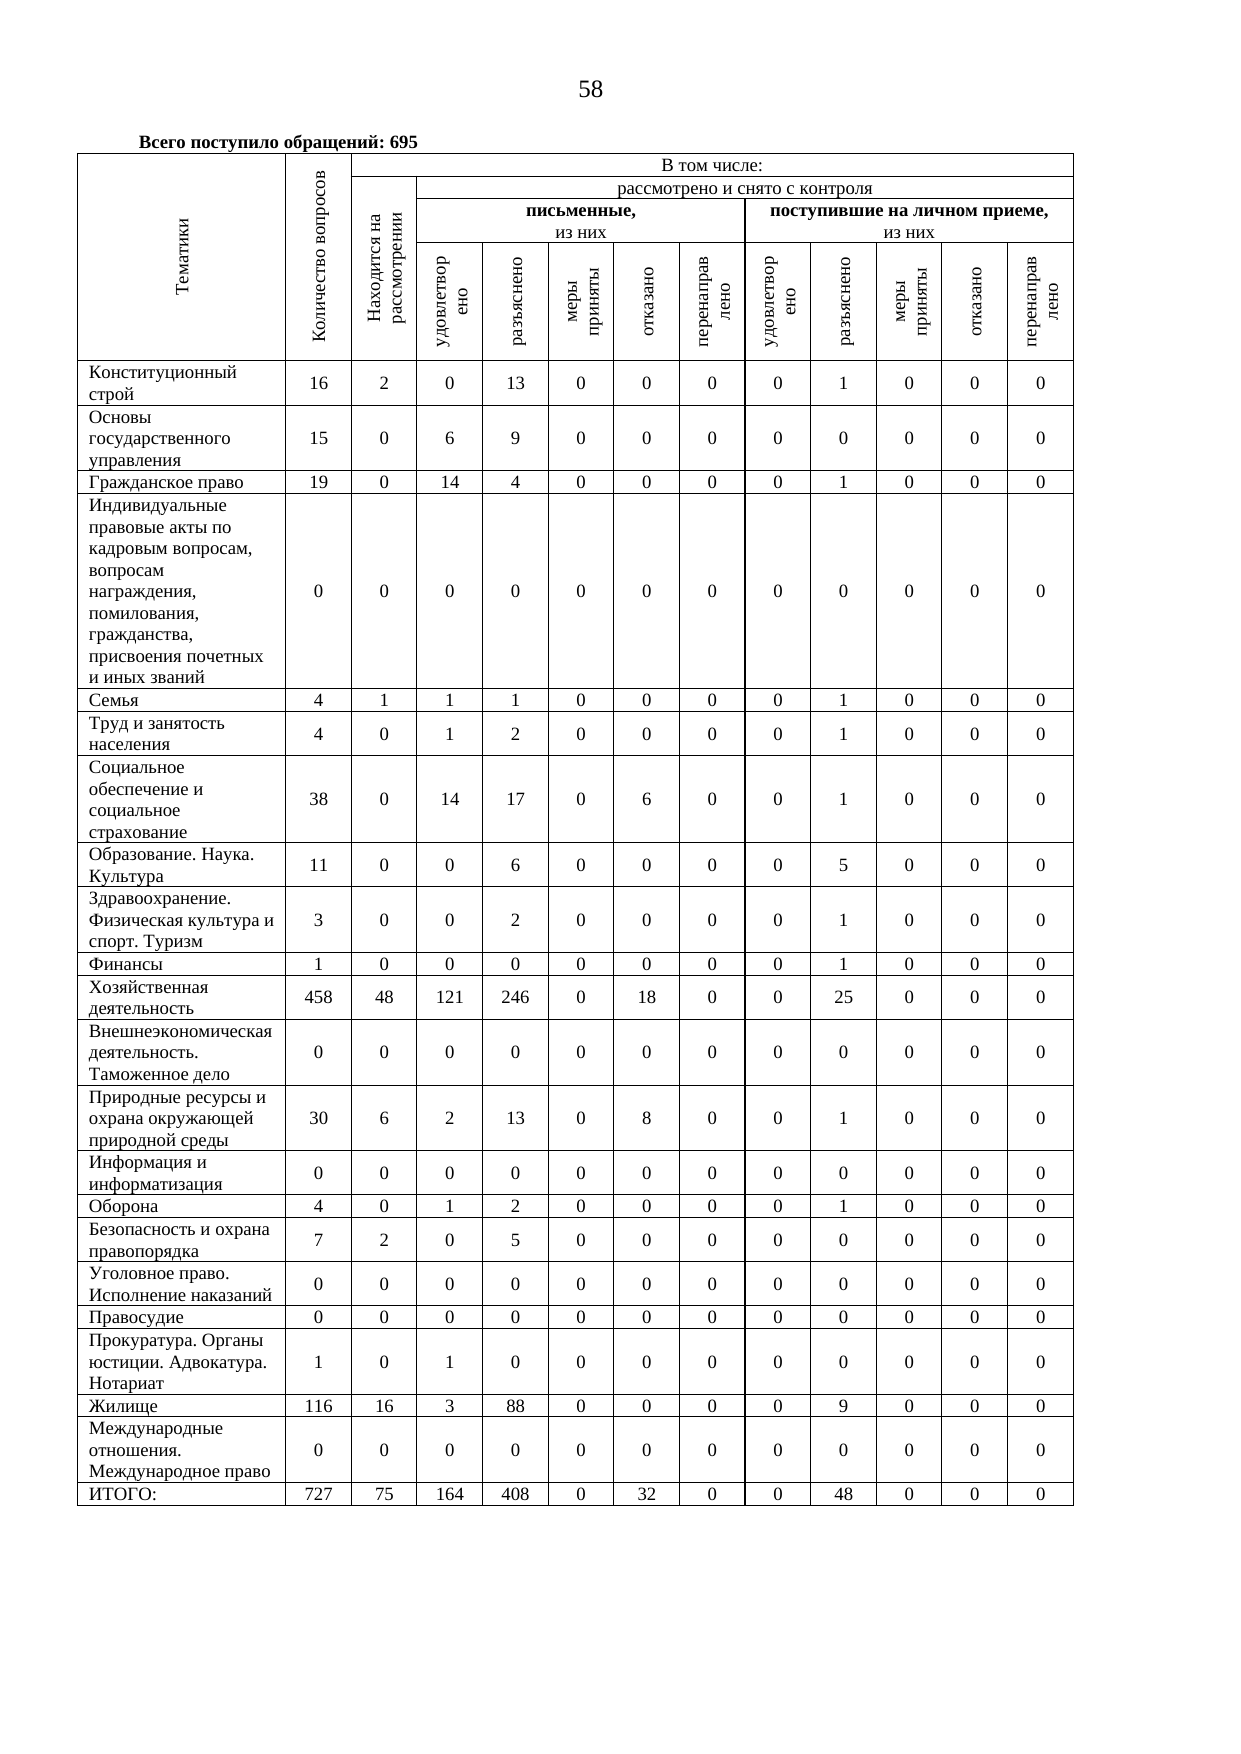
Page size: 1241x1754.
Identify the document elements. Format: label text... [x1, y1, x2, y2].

table_cell 246 [483, 976, 548, 1019]
table_cell 0 [483, 953, 548, 974]
table_cell 38 [286, 756, 351, 842]
table_cell 5 [811, 843, 876, 886]
table_cell 0 [746, 712, 810, 755]
table_cell Оборона [78, 1195, 285, 1217]
table_cell 0 [549, 1262, 613, 1305]
table_cell 0 [1008, 1395, 1073, 1416]
table_cell Труд и занятость населения [78, 712, 285, 755]
table_cell 0 [549, 1218, 613, 1261]
table_cell 0 [942, 843, 1007, 886]
table_cell 1 [417, 689, 482, 711]
table_cell 30 [286, 1086, 351, 1150]
table_cell 0 [549, 406, 613, 470]
table_cell 17 [483, 756, 548, 842]
table_cell 0 [811, 1306, 876, 1328]
table_cell 0 [1008, 406, 1073, 470]
table_cell 0 [942, 406, 1007, 470]
table_cell 2 [483, 887, 548, 952]
table_cell 16 [286, 361, 351, 404]
table_cell 0 [1008, 689, 1073, 711]
table_cell 0 [352, 471, 416, 493]
table_cell 18 [614, 976, 679, 1019]
table_cell 1 [483, 689, 548, 711]
table_cell 0 [352, 887, 416, 952]
table_cell 75 [352, 1483, 416, 1504]
table_cell 1 [417, 712, 482, 755]
table_cell 0 [942, 1306, 1007, 1328]
table_cell меры приняты [877, 243, 941, 360]
table_cell 0 [483, 494, 548, 688]
table_cell 4 [286, 689, 351, 711]
table_cell 2 [483, 1195, 548, 1217]
table_cell 0 [942, 1086, 1007, 1150]
table_cell 3 [286, 887, 351, 952]
table_cell 0 [877, 712, 941, 755]
table_cell 0 [746, 1262, 810, 1305]
table_cell 0 [286, 1417, 351, 1482]
table_cell 4 [286, 712, 351, 755]
table_cell 4 [483, 471, 548, 493]
table_cell 0 [286, 494, 351, 688]
table_cell 0 [614, 494, 679, 688]
table_cell 0 [746, 1020, 810, 1084]
table_cell 0 [352, 1262, 416, 1305]
table_cell 0 [483, 1262, 548, 1305]
table_cell меры приняты [549, 243, 613, 360]
table_cell 0 [1008, 1483, 1073, 1504]
table_cell Находится на рассмотрении [352, 177, 416, 360]
table_cell 0 [549, 887, 613, 952]
table_cell 0 [680, 976, 744, 1019]
table_cell 0 [877, 887, 941, 952]
table_cell 0 [1008, 887, 1073, 952]
table_cell 0 [352, 1306, 416, 1328]
table_cell 0 [1008, 1195, 1073, 1217]
table_cell 0 [549, 1020, 613, 1084]
table_cell 0 [352, 1195, 416, 1217]
table_cell 6 [417, 406, 482, 470]
table_cell 0 [1008, 1020, 1073, 1084]
table_cell 0 [614, 1417, 679, 1482]
table_cell 8 [614, 1086, 679, 1150]
table_cell 0 [877, 1218, 941, 1261]
table_cell 1 [811, 953, 876, 974]
table_cell 0 [877, 361, 941, 404]
table_cell 0 [680, 1262, 744, 1305]
table_cell 7 [286, 1218, 351, 1261]
table_cell 0 [1008, 712, 1073, 755]
table_cell 116 [286, 1395, 351, 1416]
table_cell 0 [877, 976, 941, 1019]
table_cell Природные ресурсы и охрана окружающей природной среды [78, 1086, 285, 1150]
table_cell 0 [352, 712, 416, 755]
table_cell 0 [811, 1262, 876, 1305]
table_cell 0 [614, 1306, 679, 1328]
table_cell 0 [811, 1218, 876, 1261]
table_cell 0 [746, 976, 810, 1019]
table_cell 0 [549, 976, 613, 1019]
table_cell 0 [417, 494, 482, 688]
table_cell Правосудие [78, 1306, 285, 1328]
table_cell 1 [417, 1195, 482, 1217]
table_cell 0 [942, 712, 1007, 755]
table_cell 1 [811, 471, 876, 493]
table_cell 0 [549, 1483, 613, 1504]
table_cell 1 [811, 756, 876, 842]
table_cell 0 [746, 1329, 810, 1394]
table_cell Индивидуальные правовые акты по кадровым вопросам, вопросам награждения, помилования, гражданства, присвоения почетных и иных званий [78, 494, 285, 688]
table_cell 0 [877, 406, 941, 470]
table_cell разъяснено [483, 243, 548, 360]
table_cell 6 [352, 1086, 416, 1150]
table_cell 0 [680, 1086, 744, 1150]
table_cell 0 [614, 843, 679, 886]
table_cell 1 [811, 887, 876, 952]
table_cell 2 [352, 361, 416, 404]
table_cell Хозяйственная деятельность [78, 976, 285, 1019]
text Всего поступило обращений: 695 [139, 131, 1092, 153]
table_cell 0 [1008, 1417, 1073, 1482]
table_cell 0 [352, 406, 416, 470]
table_cell Международные отношения. Международное право [78, 1417, 285, 1482]
table_cell 0 [549, 712, 613, 755]
table_cell 0 [1008, 1329, 1073, 1394]
table_cell 0 [352, 494, 416, 688]
table_cell Прокуратура. Органы юстиции. Адвокатура. Нотариат [78, 1329, 285, 1394]
table_cell 0 [877, 689, 941, 711]
table_cell 6 [483, 843, 548, 886]
table_cell 0 [942, 887, 1007, 952]
table_cell 0 [1008, 1151, 1073, 1194]
table_cell 0 [746, 1306, 810, 1328]
table_cell 0 [942, 756, 1007, 842]
table_cell 0 [549, 1395, 613, 1416]
table_cell отказано [942, 243, 1007, 360]
table_cell 0 [680, 1483, 744, 1504]
table_cell перенаправлено [680, 243, 744, 360]
table_cell 0 [680, 471, 744, 493]
table_cell 25 [811, 976, 876, 1019]
table_cell 6 [614, 756, 679, 842]
table_cell 0 [417, 1218, 482, 1261]
table_cell 0 [942, 1020, 1007, 1084]
table_cell Конституционный строй [78, 361, 285, 404]
table_cell 0 [680, 689, 744, 711]
table_cell 0 [614, 471, 679, 493]
table_cell 0 [417, 843, 482, 886]
table_cell 0 [417, 1151, 482, 1194]
table_cell 0 [942, 689, 1007, 711]
table_header Тематики [78, 154, 285, 360]
table_cell 0 [417, 1262, 482, 1305]
table_cell 0 [614, 406, 679, 470]
table_cell 0 [680, 1306, 744, 1328]
table_cell 0 [549, 1306, 613, 1328]
table_cell 0 [1008, 953, 1073, 974]
table_cell 0 [614, 1020, 679, 1084]
table_cell 0 [680, 1218, 744, 1261]
table_cell 48 [352, 976, 416, 1019]
table_cell 0 [680, 756, 744, 842]
table_cell 2 [352, 1218, 416, 1261]
table_header Количество вопросов [286, 154, 351, 360]
table_cell 0 [942, 1483, 1007, 1504]
table_cell 0 [680, 1417, 744, 1482]
table_cell 0 [877, 494, 941, 688]
table_cell 0 [549, 471, 613, 493]
table_cell 0 [877, 1483, 941, 1504]
table_cell 0 [942, 1218, 1007, 1261]
table_cell 0 [352, 1020, 416, 1084]
table_cell 0 [614, 1218, 679, 1261]
table_cell 0 [680, 494, 744, 688]
table_cell 0 [746, 887, 810, 952]
table_cell 0 [549, 1329, 613, 1394]
table_cell 0 [417, 953, 482, 974]
table_cell 0 [877, 1262, 941, 1305]
table_cell 0 [614, 1151, 679, 1194]
table_cell 0 [1008, 494, 1073, 688]
table_cell Безопасность и охрана правопорядка [78, 1218, 285, 1261]
table_cell 0 [549, 1086, 613, 1150]
table_cell 0 [286, 1306, 351, 1328]
table_cell Информация и информатизация [78, 1151, 285, 1194]
table_cell 0 [352, 1329, 416, 1394]
table_cell 1 [811, 361, 876, 404]
table_cell 0 [549, 1151, 613, 1194]
table_cell 0 [352, 843, 416, 886]
table_cell 0 [1008, 1306, 1073, 1328]
table_cell 0 [614, 1329, 679, 1394]
table_cell 9 [483, 406, 548, 470]
table_cell 0 [1008, 471, 1073, 493]
table_cell 0 [877, 1086, 941, 1150]
table_cell 19 [286, 471, 351, 493]
table_cell 1 [811, 1195, 876, 1217]
table_cell 0 [483, 1329, 548, 1394]
table_cell 48 [811, 1483, 876, 1504]
table_cell 0 [680, 1020, 744, 1084]
table_cell 0 [746, 1395, 810, 1416]
table_cell 0 [680, 1151, 744, 1194]
table_cell 0 [1008, 756, 1073, 842]
table_cell 121 [417, 976, 482, 1019]
table_cell 0 [1008, 1262, 1073, 1305]
table_cell 0 [614, 887, 679, 952]
table_cell 0 [942, 1395, 1007, 1416]
table_cell Образование. Наука. Культура [78, 843, 285, 886]
table_header В том числе: [352, 154, 1073, 176]
table_cell 0 [746, 1195, 810, 1217]
table_cell 14 [417, 756, 482, 842]
table_cell 0 [614, 1262, 679, 1305]
table_cell Здравоохранение. Физическая культура и спорт. Туризм [78, 887, 285, 952]
table_cell 0 [877, 1417, 941, 1482]
table_cell 0 [746, 361, 810, 404]
table_cell 0 [680, 843, 744, 886]
table_cell 32 [614, 1483, 679, 1504]
table_cell 1 [352, 689, 416, 711]
table_cell 0 [877, 953, 941, 974]
table_cell 15 [286, 406, 351, 470]
table_cell 0 [746, 689, 810, 711]
table_cell 0 [1008, 1218, 1073, 1261]
table_cell 1 [417, 1329, 482, 1394]
table_cell 9 [811, 1395, 876, 1416]
table_cell 0 [549, 361, 613, 404]
table_cell 0 [417, 361, 482, 404]
table_cell отказано [614, 243, 679, 360]
table_cell удовлетворено [746, 243, 810, 360]
table_cell 0 [746, 756, 810, 842]
table_cell 0 [286, 1262, 351, 1305]
table_cell 1 [286, 1329, 351, 1394]
table_cell 14 [417, 471, 482, 493]
table_cell Уголовное право. Исполнение наказаний [78, 1262, 285, 1305]
table_cell 0 [680, 1195, 744, 1217]
table_cell 727 [286, 1483, 351, 1504]
table_cell поступившие на личном приеме, из них [746, 199, 1073, 242]
table_cell 0 [746, 471, 810, 493]
table_cell 0 [1008, 361, 1073, 404]
table_cell 0 [286, 1020, 351, 1084]
table_cell 0 [877, 471, 941, 493]
table_cell 0 [614, 712, 679, 755]
table_cell 3 [417, 1395, 482, 1416]
table_cell 0 [549, 1417, 613, 1482]
table_cell 0 [352, 1151, 416, 1194]
table_cell 0 [549, 953, 613, 974]
table_cell 0 [746, 406, 810, 470]
table_cell ИТОГО: [78, 1483, 285, 1504]
table_cell 0 [1008, 1086, 1073, 1150]
table_cell 0 [746, 1483, 810, 1504]
table_cell 4 [286, 1195, 351, 1217]
table_cell 11 [286, 843, 351, 886]
table_cell 0 [877, 1195, 941, 1217]
table_cell перенаправлено [1008, 243, 1073, 360]
table_cell 0 [680, 712, 744, 755]
table_cell 0 [680, 1329, 744, 1394]
table_cell 0 [811, 1020, 876, 1084]
table_cell 0 [746, 494, 810, 688]
table_cell 0 [352, 953, 416, 974]
table_cell 0 [877, 1395, 941, 1416]
table_cell 0 [417, 1306, 482, 1328]
table_cell 0 [614, 361, 679, 404]
table_cell 0 [877, 1306, 941, 1328]
table_cell 0 [352, 1417, 416, 1482]
table_cell 0 [352, 756, 416, 842]
table_cell 0 [942, 361, 1007, 404]
table_cell Основы государственного управления [78, 406, 285, 470]
table_cell 0 [483, 1417, 548, 1482]
table_cell 0 [942, 471, 1007, 493]
table_cell 0 [549, 689, 613, 711]
table_cell Жилище [78, 1395, 285, 1416]
table_cell 0 [877, 1151, 941, 1194]
table_cell 0 [746, 953, 810, 974]
table_cell 0 [417, 1020, 482, 1084]
table_cell разъяснено [811, 243, 876, 360]
table_cell рассмотрено и снято с контроля [417, 177, 1073, 198]
table_cell письменные, из них [417, 199, 744, 242]
table_cell 458 [286, 976, 351, 1019]
table_cell 0 [942, 1417, 1007, 1482]
table_cell 0 [942, 953, 1007, 974]
table_cell 0 [811, 1329, 876, 1394]
table_cell 0 [877, 1329, 941, 1394]
table_cell 1 [286, 953, 351, 974]
table_cell 0 [680, 361, 744, 404]
table_cell 88 [483, 1395, 548, 1416]
table_cell 13 [483, 1086, 548, 1150]
table_cell 0 [680, 887, 744, 952]
table_cell 0 [614, 1195, 679, 1217]
table_cell 0 [877, 843, 941, 886]
table_cell удовлетворено [417, 243, 482, 360]
table_cell 0 [942, 494, 1007, 688]
table_cell 0 [877, 756, 941, 842]
table_cell 0 [483, 1020, 548, 1084]
table_cell 0 [877, 1020, 941, 1084]
table_cell Внешнеэкономическая деятельность. Таможенное дело [78, 1020, 285, 1084]
table_cell 5 [483, 1218, 548, 1261]
table_cell 0 [417, 1417, 482, 1482]
table_cell 0 [286, 1151, 351, 1194]
table_cell 0 [942, 1329, 1007, 1394]
table_cell 0 [680, 406, 744, 470]
table_cell 164 [417, 1483, 482, 1504]
table_cell 0 [680, 1395, 744, 1416]
table_cell Гражданское право [78, 471, 285, 493]
table_cell 0 [614, 1395, 679, 1416]
table_cell 1 [811, 712, 876, 755]
table_cell 0 [483, 1151, 548, 1194]
table_cell 0 [811, 406, 876, 470]
table_cell 0 [942, 1151, 1007, 1194]
table_cell 0 [811, 1417, 876, 1482]
table_cell 0 [549, 1195, 613, 1217]
table_cell 2 [483, 712, 548, 755]
table_cell 1 [811, 689, 876, 711]
table_cell 0 [746, 1218, 810, 1261]
table_cell Социальное обеспечение и социальное страхование [78, 756, 285, 842]
table_cell 0 [549, 843, 613, 886]
table_cell 0 [942, 976, 1007, 1019]
table_cell 0 [680, 953, 744, 974]
table_cell 2 [417, 1086, 482, 1150]
table_cell 0 [746, 1417, 810, 1482]
table_cell 0 [746, 1086, 810, 1150]
table_cell 0 [549, 756, 613, 842]
table_cell 16 [352, 1395, 416, 1416]
table_cell 0 [746, 1151, 810, 1194]
table_cell 13 [483, 361, 548, 404]
table_cell 1 [811, 1086, 876, 1150]
table_cell Семья [78, 689, 285, 711]
table_cell 0 [811, 1151, 876, 1194]
table_cell 0 [942, 1262, 1007, 1305]
table_cell 0 [811, 494, 876, 688]
table_cell 0 [614, 953, 679, 974]
table_cell Финансы [78, 953, 285, 974]
table_cell 408 [483, 1483, 548, 1504]
table_cell 0 [483, 1306, 548, 1328]
table_cell 0 [614, 689, 679, 711]
table_cell 0 [746, 843, 810, 886]
table_cell 0 [549, 494, 613, 688]
table_cell 0 [1008, 843, 1073, 886]
table_cell 0 [417, 887, 482, 952]
table_cell 0 [1008, 976, 1073, 1019]
table_cell 0 [942, 1195, 1007, 1217]
